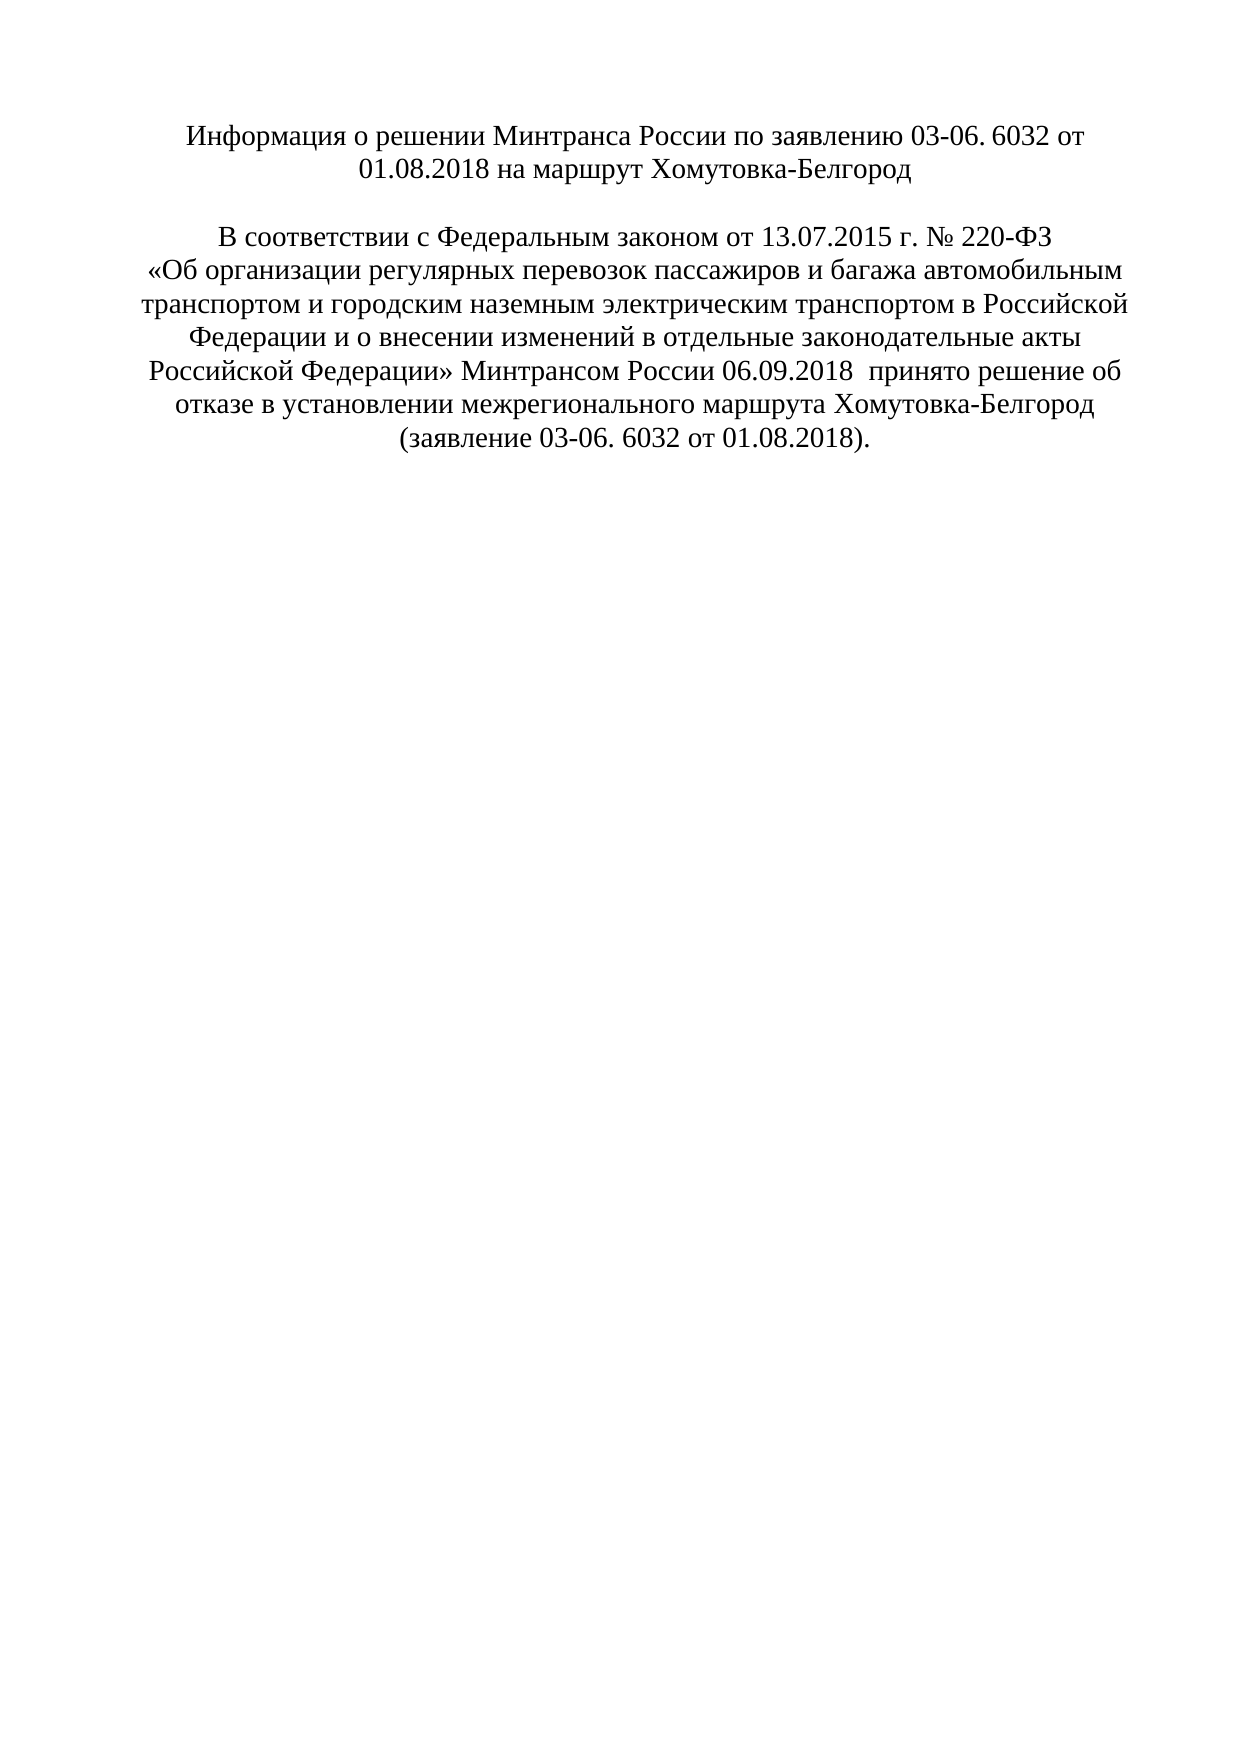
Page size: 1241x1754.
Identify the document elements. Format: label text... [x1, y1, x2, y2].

text В соответствии с Федеральным законом от 13.07.2015 г. № 220-ФЗ «Об организации регулярных перевозок пассажиров и багажа автомобильным транспортом и городским наземным электрическим транспортом в Российской Федерации и о внесении изменений в отдельные законодательные акты Российской Федерации» Минтрансом России 06.09.2018 принято решение об отказе в установлении межрегионального маршрута Хомутовка-Белгород (заявление 03-06. 6032 от 01.08.2018). [118, 219, 1152, 453]
text Информация о решении Минтранса России по заявлению 03-06. 6032 от 01.08.2018 на маршрут Хомутовка-Белгород [118, 118, 1152, 185]
